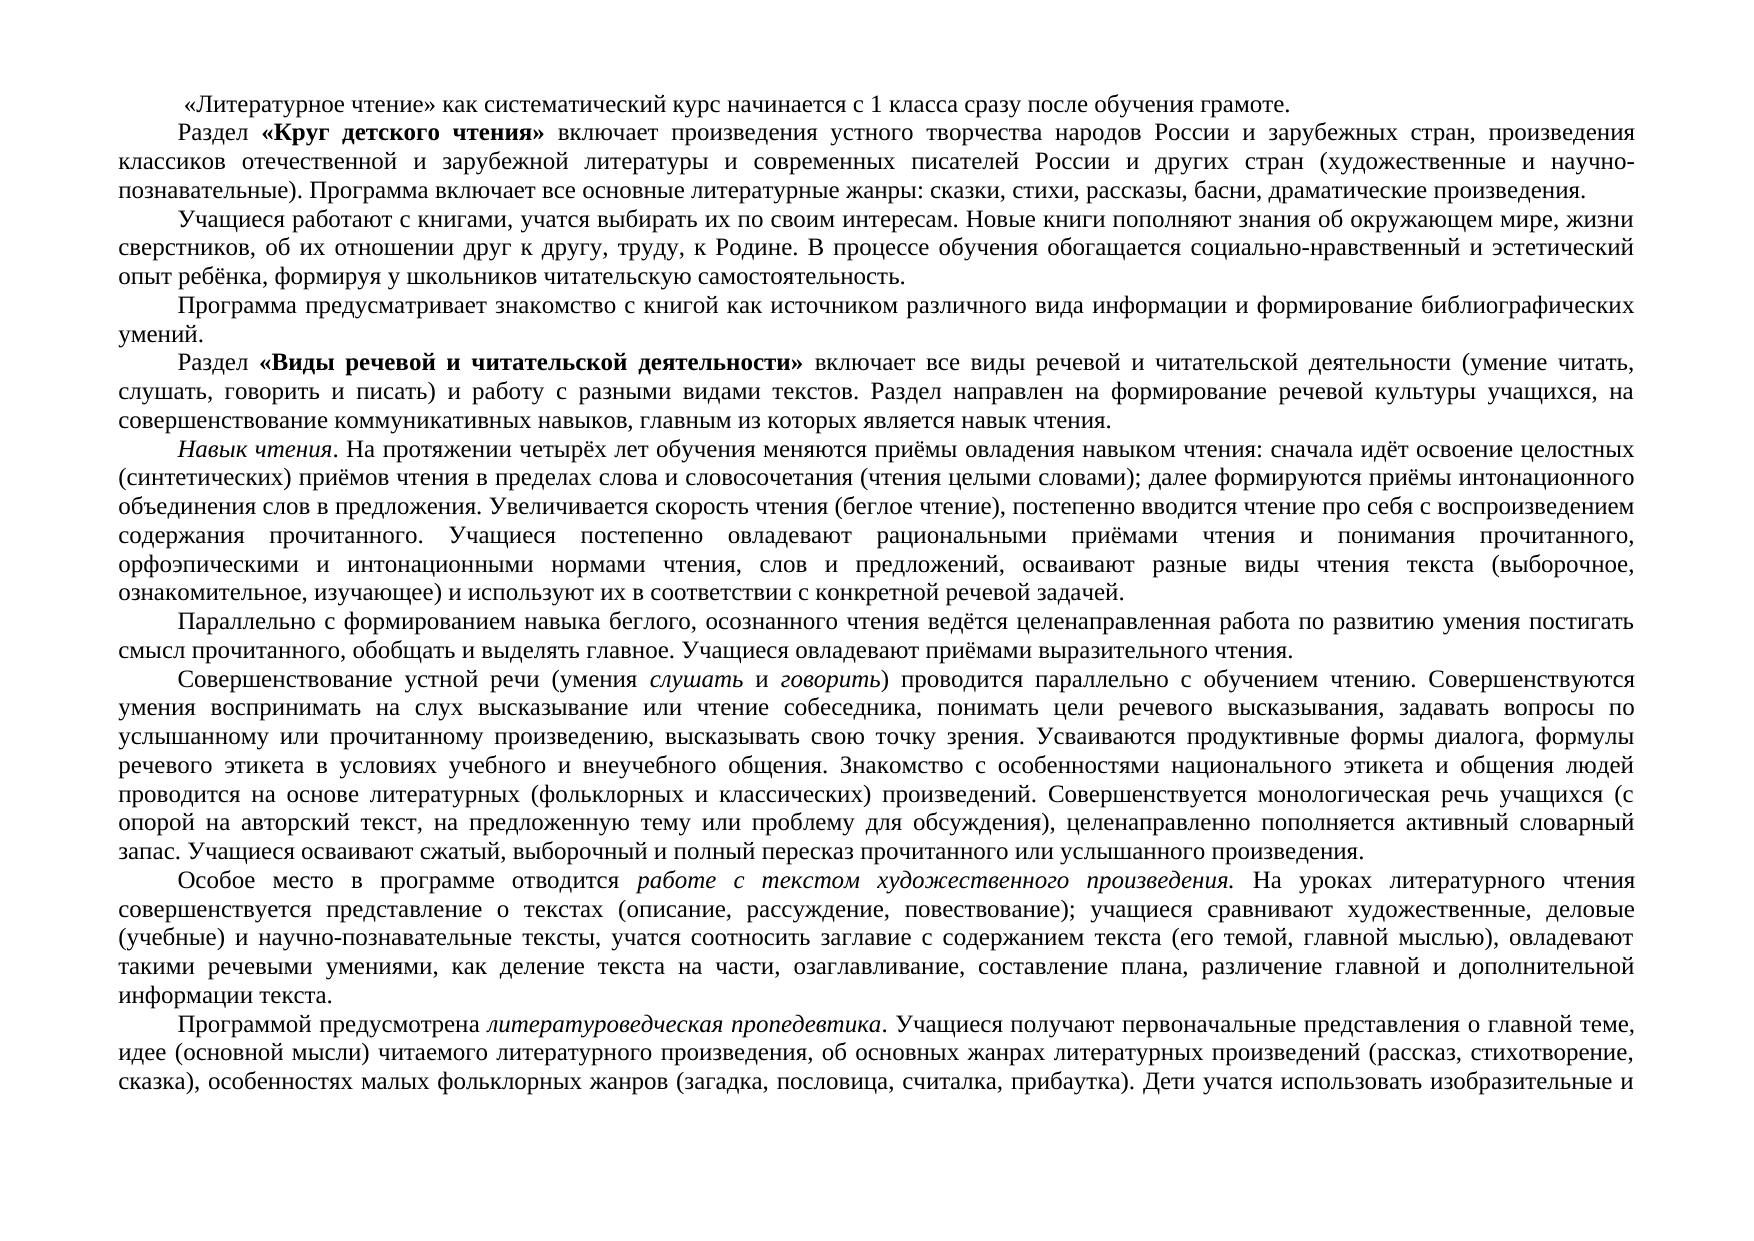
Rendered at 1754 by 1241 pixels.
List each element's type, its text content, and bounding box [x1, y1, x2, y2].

text Навык чтения. На протяжении четырёх лет обучения меняются приёмы овладения навыком чтения: сначала идёт освоение целостных (синтетических) приёмов чтения в пределах слова и словосочетания (чтения целыми словами); далее формируются приёмы интонационного объединения слов в предложения. Увеличивается скорость чтения (беглое чтение), постепенно вводится чтение про себя с воспроизведением содержания прочитанного. Учащиеся постепенно овладевают рациональными приёмами чтения и понимания прочитанного, орфоэпическими и интонационными нормами чтения, слов и предложений, осваивают разные виды чтения текста (выборочное, ознакомительное, изучающее) и используют их в соответствии с конкретной речевой задачей. [118, 434, 1636, 606]
text «Литературное чтение» как систематический курс начинается с 1 класса сразу после обучения грамоте. [118, 89, 1636, 117]
text Раздел «Круг детского чтения» включает произведения устного творчества народов России и зарубежных стран, произведения классиков отечественной и зарубежной литературы и современных писателей России и других стран (художественные и научно-познавательные). Программа включает все основные литературные жанры: сказки, стихи, рассказы, басни, драматические произведения. [118, 117, 1636, 204]
text Программа предусматривает знакомство с книгой как источником различного вида информации и формирование библиографических умений. [118, 290, 1636, 347]
text Раздел «Виды речевой и читательской деятельности» включает все виды речевой и читательской деятельности (умение читать, слушать, говорить и писать) и работу с разными видами текстов. Раздел направлен на формирование речевой культуры учащихся, на совершенствование коммуникативных навыков, главным из которых является навык чтения. [118, 347, 1636, 434]
text Особое место в программе отводится работе с текстом художественного произведения. На уроках литературного чтения совершенствуется представление о текстах (описание, рассуждение, повествование); учащиеся сравнивают художественные, деловые (учебные) и научно-познавательные тексты, учатся соотносить заглавие с содержанием текста (его темой, главной мыслью), овладевают такими речевыми умениями, как деление текста на части, озаглавливание, составление плана, различение главной и дополнительной информации текста. [118, 865, 1636, 1009]
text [118, 1009, 1636, 1095]
text Параллельно с формированием навыка беглого, осознанного чтения ведётся целенаправленная работа по развитию умения постигать смысл прочитанного, обобщать и выделять главное. Учащиеся овладевают приёмами выразительного чтения. [118, 606, 1636, 664]
text Учащиеся работают с книгами, учатся выбирать их по своим интересам. Новые книги пополняют знания об окружающем мире, жизни сверстников, об их отношении друг к другу, труду, к Родине. В процессе обучения обогащается социально-нравственный и эстетический опыт ребёнка, формируя у школьников читательскую самостоятельность. [118, 204, 1636, 290]
text Совершенствование устной речи (умения слушать и говорить) проводится параллельно с обучением чтению. Совершенствуются умения воспринимать на слух высказывание или чтение собеседника, понимать цели речевого высказывания, задавать вопросы по услышанному или прочитанному произведению, высказывать свою точку зрения. Усваиваются продуктивные формы диалога, формулы речевого этикета в условиях учебного и внеучебного общения. Знакомство с особенностями национального этикета и общения людей проводится на основе литературных (фольклорных и классических) произведений. Совершенствуется монологическая речь учащихся (с опорой на авторский текст, на предложенную тему или проблему для обсуждения), целенаправленно пополняется активный словарный запас. Учащиеся осваивают сжатый, выборочный и полный пересказ прочитанного или услышанного произведения. [118, 664, 1636, 865]
